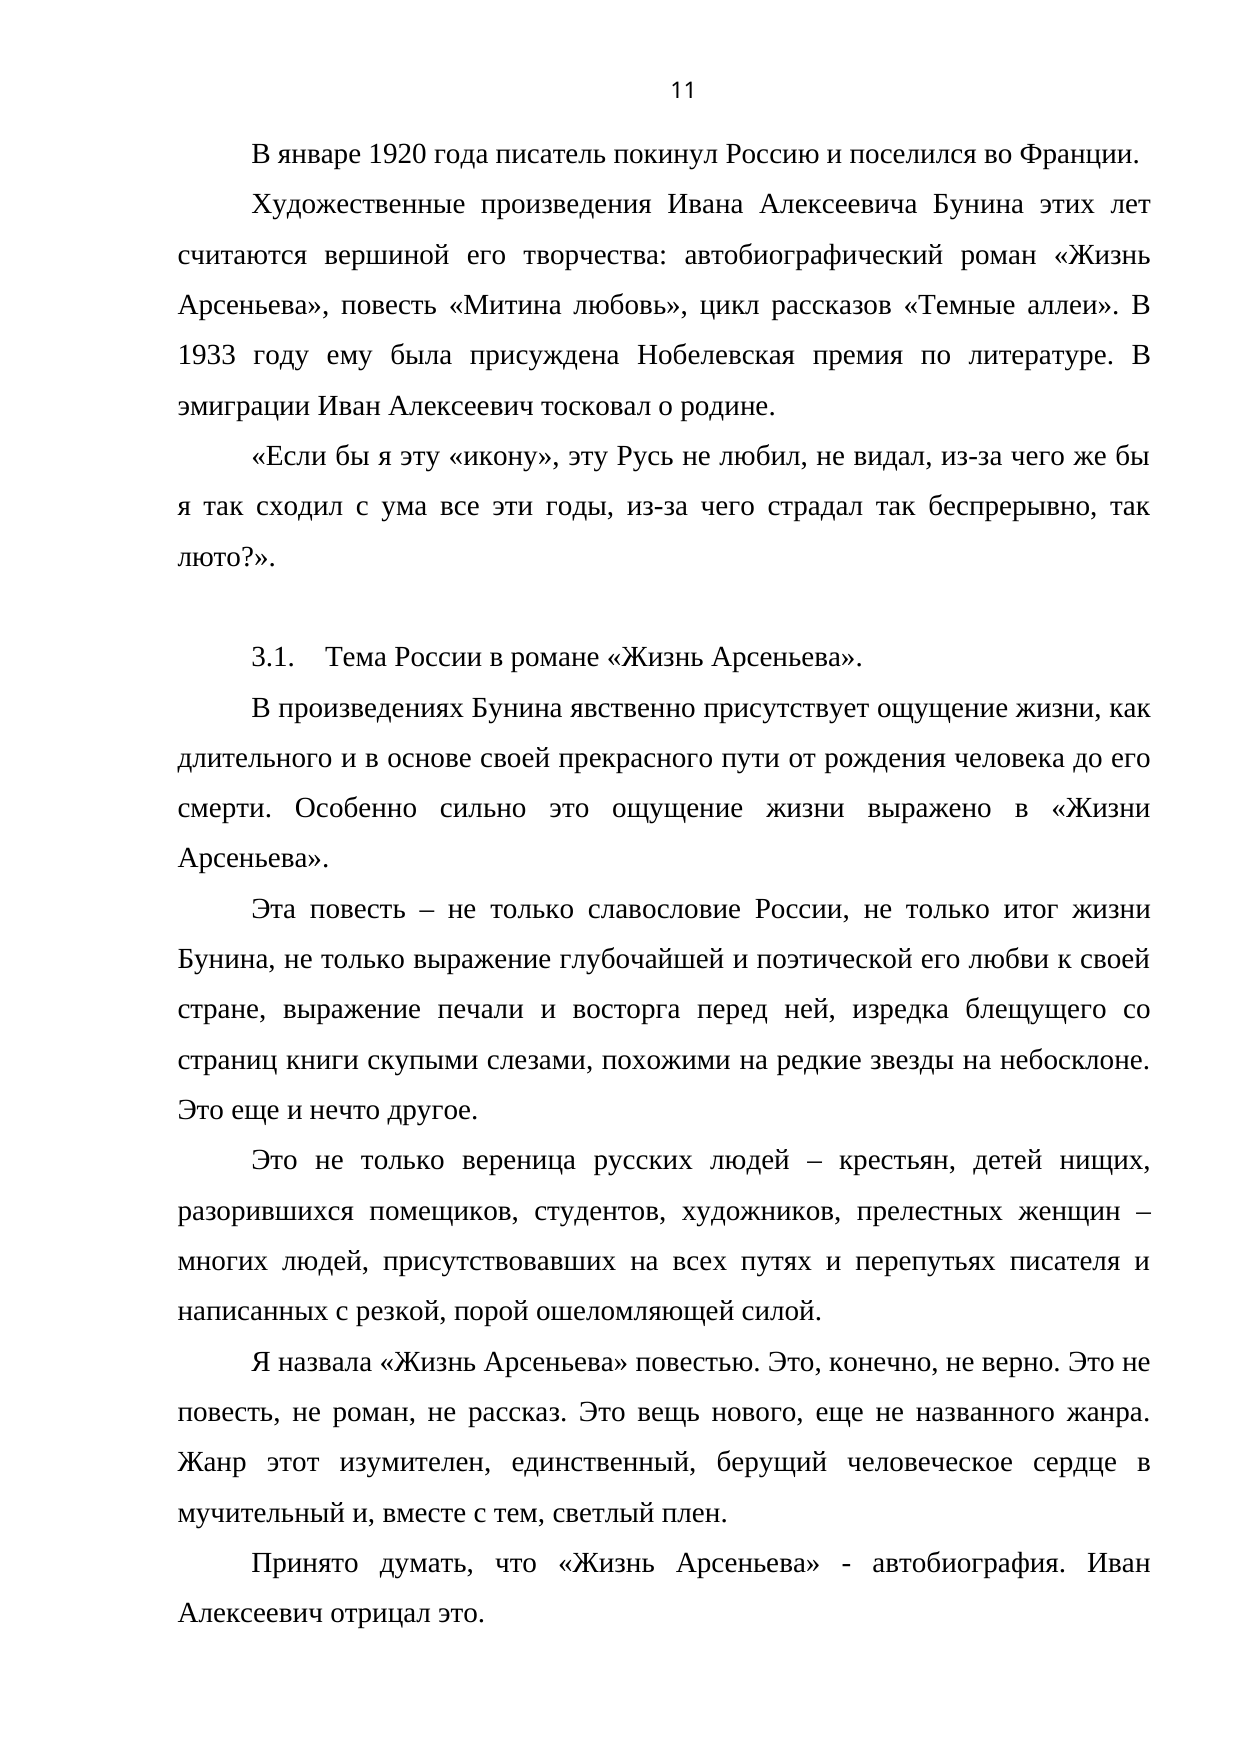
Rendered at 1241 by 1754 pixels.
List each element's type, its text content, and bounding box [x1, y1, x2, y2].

text Эта повесть – не только славословие России, не только итог жизни Бунина, не только выражение глубочайшей и поэтической его любви к своей стране, выражение печали и восторга перед ней, изредка блещущего со страниц книги скупыми слезами, похожими на редкие звезды на небосклоне. Это еще и нечто другое. [177, 891, 1152, 1126]
text В январе 1920 года писатель покинул Россию и поселился во Франции. [177, 136, 1152, 170]
text Художественные произведения Ивана Алексеевича Бунина этих лет считаются вершиной его творчества: автобиографический роман «Жизнь Арсеньева», повесть «Митина любовь», цикл рассказов «Темные аллеи». В 1933 году ему была присуждена Нобелевская премия по литературе. В эмиграции Иван Алексеевич тосковал о родине. [177, 187, 1152, 421]
text Принято думать, что «Жизнь Арсеньева» - автобиография. Иван Алексеевич отрицал это. [177, 1545, 1152, 1629]
list Тема России в романе «Жизнь Арсеньева». [177, 639, 1152, 673]
text Это не только вереница русских людей – крестьян, детей нищих, разорившихся помещиков, студентов, художников, прелестных женщин – многих людей, присутствовавших на всех путях и перепутьях писателя и написанных с резкой, порой ошеломляющей силой. [177, 1142, 1152, 1327]
text В произведениях Бунина явственно присутствует ощущение жизни, как длительного и в основе своей прекрасного пути от рождения человека до его смерти. Особенно сильно это ощущение жизни выражено в «Жизни Арсеньева». [177, 690, 1152, 874]
text «Если бы я эту «икону», эту Русь не любил, не видал, из-за чего же бы я так сходил с ума все эти годы, из-за чего страдал так беспрерывно, так люто?». [177, 438, 1152, 572]
text Я назвала «Жизнь Арсеньева» повестью. Это, конечно, не верно. Это не повесть, не роман, не рассказ. Это вещь нового, еще не названного жанра. Жанр этот изумителен, единственный, берущий человеческое сердце в мучительный и, вместе с тем, светлый плен. [177, 1344, 1152, 1528]
